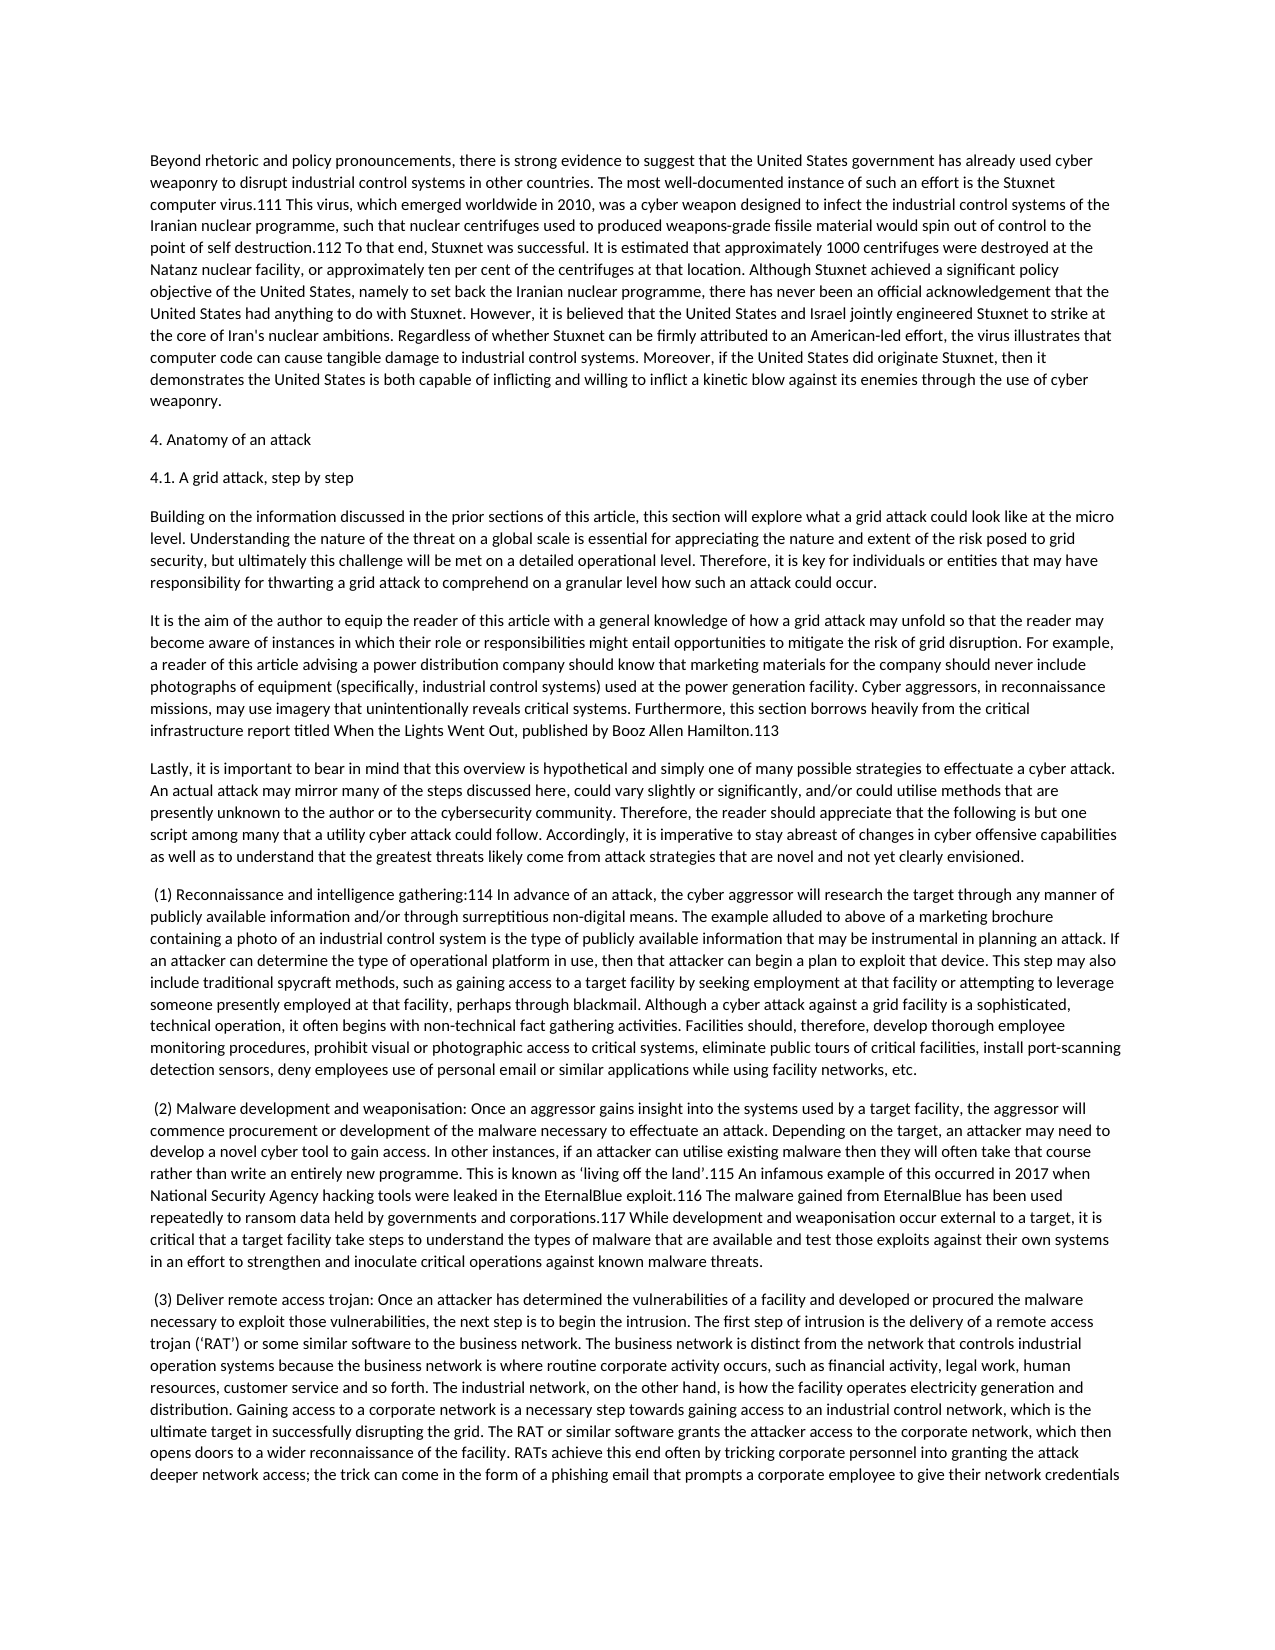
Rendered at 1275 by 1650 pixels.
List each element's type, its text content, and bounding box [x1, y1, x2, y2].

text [150, 1289, 1125, 1485]
text (2) Malware development and weaponisation: Once an aggressor gains insight into the systems used by a target facility, the aggressor will commence procurement or development of the malware necessary to effectuate an attack. Depending on the target, an attacker may need to develop a novel cyber tool to gain access. In other instances, if an attacker can utilise existing malware then they will often take that course rather than write an entirely new programme. This is known as ‘living off the land’.115 An infamous example of this occurred in 2017 when National Security Agency hacking tools were leaked in the EternalBlue exploit.116 The malware gained from EternalBlue has been used repeatedly to ransom data held by governments and corporations.117 While development and weaponisation occur external to a target, it is critical that a target facility take steps to understand the types of malware that are available and test those exploits against their own systems in an effort to strengthen and inoculate critical operations against known malware threats. [150, 1098, 1125, 1271]
text (1) Reconnaissance and intelligence gathering:114 In advance of an attack, the cyber aggressor will research the target through any manner of publicly available information and/or through surreptitious non-digital means. The example alluded to above of a marketing brochure containing a photo of an industrial control system is the type of publicly available information that may be instrumental in planning an attack. If an attacker can determine the type of operational platform in use, then that attacker can begin a plan to exploit that device. This step may also include traditional spycraft methods, such as gaining access to a target facility by seeking employment at that facility or attempting to leverage someone presently employed at that facility, perhaps through blackmail. Although a cyber attack against a grid facility is a sophisticated, technical operation, it often begins with non-technical fact gathering activities. Facilities should, therefore, develop thorough employee monitoring procedures, prohibit visual or photographic access to critical systems, eliminate public tours of critical facilities, install port-scanning detection sensors, deny employees use of personal email or similar applications while using facility networks, etc. [150, 884, 1125, 1080]
text 4. Anatomy of an attack [150, 429, 1125, 449]
text 4.1. A grid attack, step by step [150, 468, 1125, 488]
text Beyond rhetoric and policy pronouncements, there is strong evidence to suggest that the United States government has already used cyber weaponry to disrupt industrial control systems in other countries. The most well-documented instance of such an effort is the Stuxnet computer virus.111 This virus, which emerged worldwide in 2010, was a cyber weapon designed to infect the industrial control systems of the Iranian nuclear programme, such that nuclear centrifuges used to produced weapons-grade fissile material would spin out of control to the point of self destruction.112 To that end, Stuxnet was successful. It is estimated that approximately 1000 centrifuges were destroyed at the Natanz nuclear facility, or approximately ten per cent of the centrifuges at that location. Although Stuxnet achieved a significant policy objective of the United States, namely to set back the Iranian nuclear programme, there has never been an official acknowledgement that the United States had anything to do with Stuxnet. However, it is believed that the United States and Israel jointly engineered Stuxnet to strike at the core of Iran's nuclear ambitions. Regardless of whether Stuxnet can be firmly attributed to an American-led effort, the virus illustrates that computer code can cause tangible damage to industrial control systems. Moreover, if the United States did originate Stuxnet, then it demonstrates the United States is both capable of inflicting and willing to inflict a kinetic blow against its enemies through the use of cyber weaponry. [150, 150, 1125, 411]
text Lastly, it is important to bear in mind that this overview is hypothetical and simply one of many possible strategies to effectuate a cyber attack. An actual attack may mirror many of the steps discussed here, could vary slightly or significantly, and/or could utilise methods that are presently unknown to the author or to the cybersecurity community. Therefore, the reader should appreciate that the following is but one script among many that a utility cyber attack could follow. Accordingly, it is imperative to stay abreast of changes in cyber offensive capabilities as well as to understand that the greatest threats likely come from attack strategies that are novel and not yet clearly envisioned. [150, 758, 1125, 866]
text It is the aim of the author to equip the reader of this article with a general knowledge of how a grid attack may unfold so that the reader may become aware of instances in which their role or responsibilities might entail opportunities to mitigate the risk of grid disruption. For example, a reader of this article advising a power distribution company should know that marketing materials for the company should never include photographs of equipment (specifically, industrial control systems) used at the power generation facility. Cyber aggressors, in reconnaissance missions, may use imagery that unintentionally reveals critical systems. Furthermore, this section borrows heavily from the critical infrastructure report titled When the Lights Went Out, published by Booz Allen Hamilton.113 [150, 610, 1125, 740]
text Building on the information discussed in the prior sections of this article, this section will explore what a grid attack could look like at the micro level. Understanding the nature of the threat on a global scale is essential for appreciating the nature and extent of the risk posed to grid security, but ultimately this challenge will be met on a detailed operational level. Therefore, it is key for individuals or entities that may have responsibility for thwarting a grid attack to comprehend on a granular level how such an attack could occur. [150, 506, 1125, 592]
